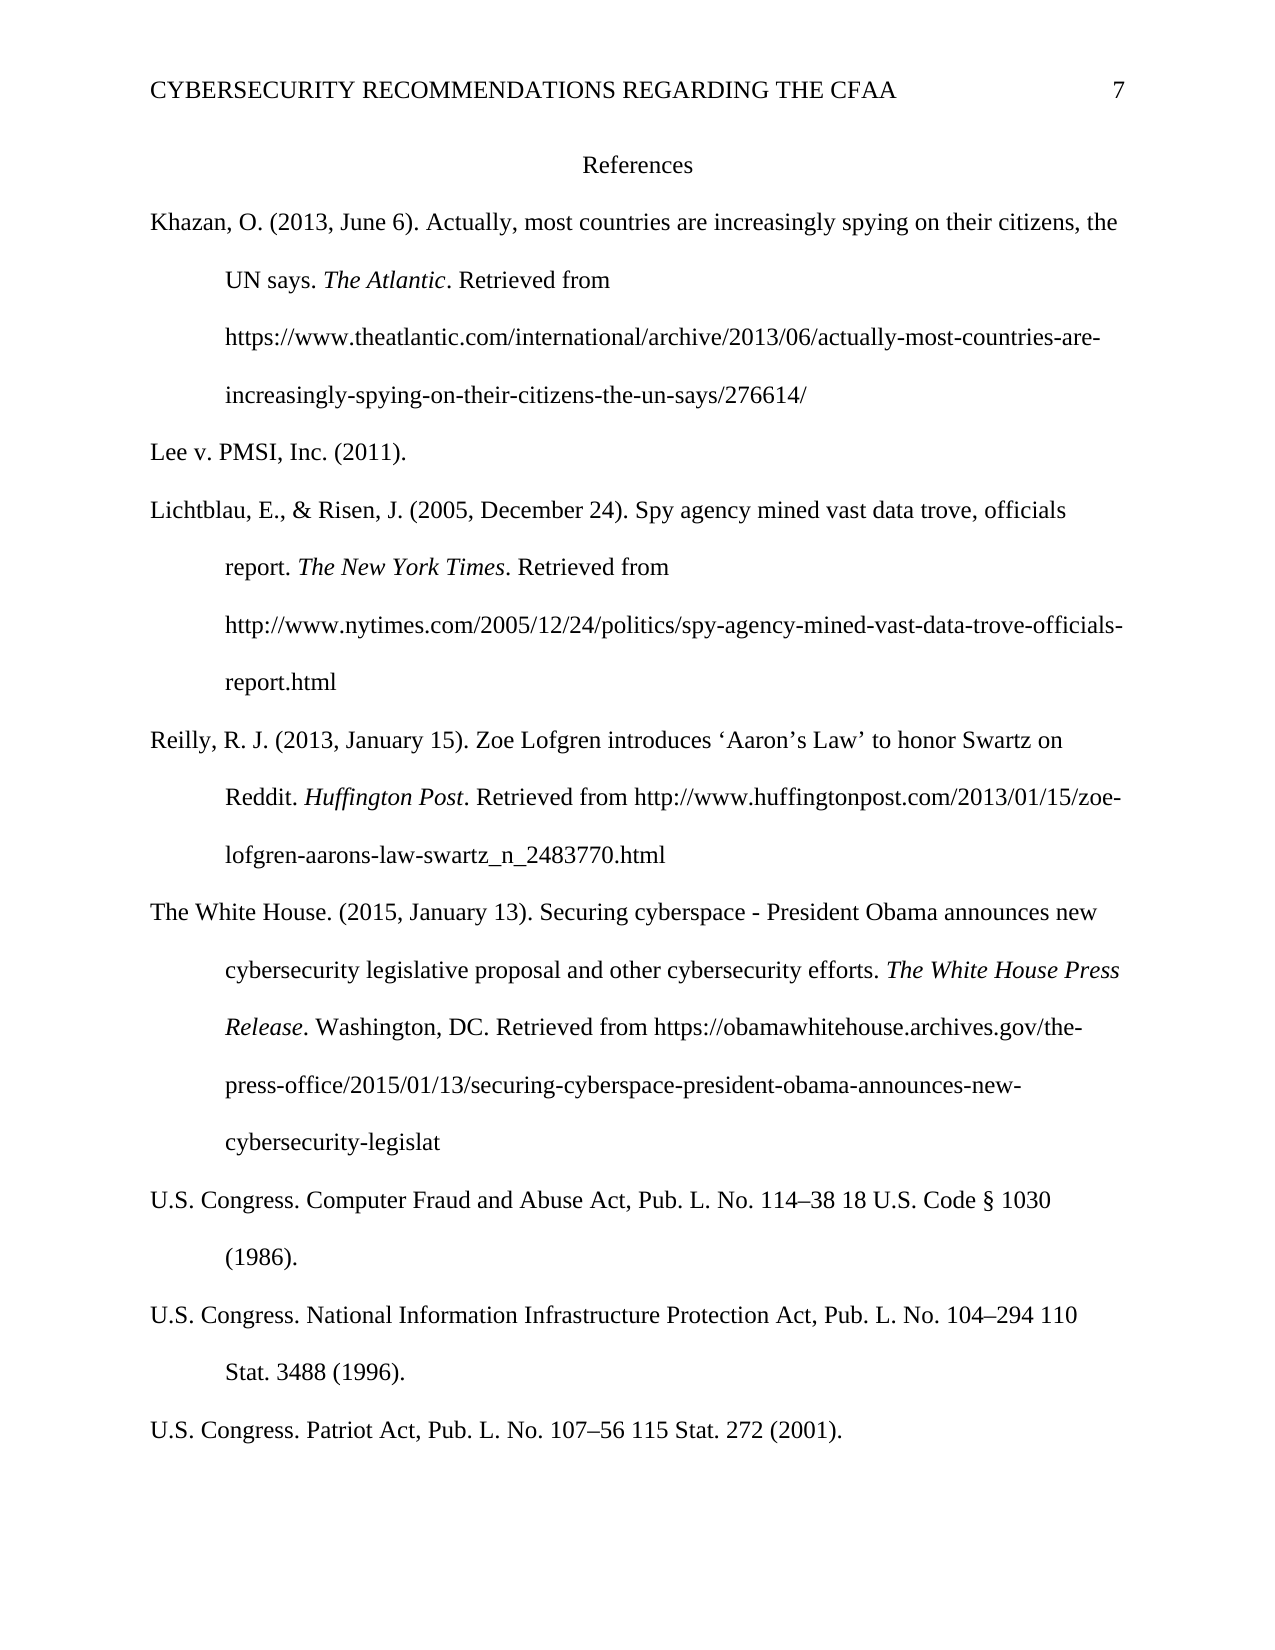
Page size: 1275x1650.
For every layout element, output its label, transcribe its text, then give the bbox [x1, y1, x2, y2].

text U.S. Congress. National Information Infrastructure Protection Act, Pub. L. No. 104–294 110 Stat. 3488 (1996). [150, 1300, 1125, 1386]
text U.S. Congress. Patriot Act, Pub. L. No. 107–56 115 Stat. 272 (2001). [150, 1415, 1125, 1444]
text Lichtblau, E., & Risen, J. (2005, December 24). Spy agency mined vast data trove, officials report. The New York Times. Retrieved from http://www.nytimes.com/2005/12/24/politics/spy-agency-mined-vast-data-trove-officials-report.html [150, 495, 1125, 696]
text References [150, 150, 1125, 179]
text Lee v. PMSI, Inc. (2011). [150, 437, 1125, 466]
text Khazan, O. (2013, June 6). Actually, most countries are increasingly spying on their citizens, the UN says. The Atlantic. Retrieved from https://www.theatlantic.com/international/archive/2013/06/actually-most-countries-are-increasingly-spying-on-their-citizens-the-un-says/276614/ [150, 207, 1125, 409]
text The White House. (2015, January 13). Securing cyberspace - President Obama announces new cybersecurity legislative proposal and other cybersecurity efforts. The White House Press Release. Washington, DC. Retrieved from https://obamawhitehouse.archives.gov/the-press-office/2015/01/13/securing-cyberspace-president-obama-announces-new-cybersecurity-legislat [150, 897, 1125, 1156]
text U.S. Congress. Computer Fraud and Abuse Act, Pub. L. No. 114–38 18 U.S. Code § 1030 (1986). [150, 1185, 1125, 1271]
text Reilly, R. J. (2013, January 15). Zoe Lofgren introduces ‘Aaron’s Law’ to honor Swartz on Reddit. Huffington Post. Retrieved from http://www.huffingtonpost.com/2013/01/15/zoe-lofgren-aarons-law-swartz_n_2483770.html [150, 725, 1125, 869]
